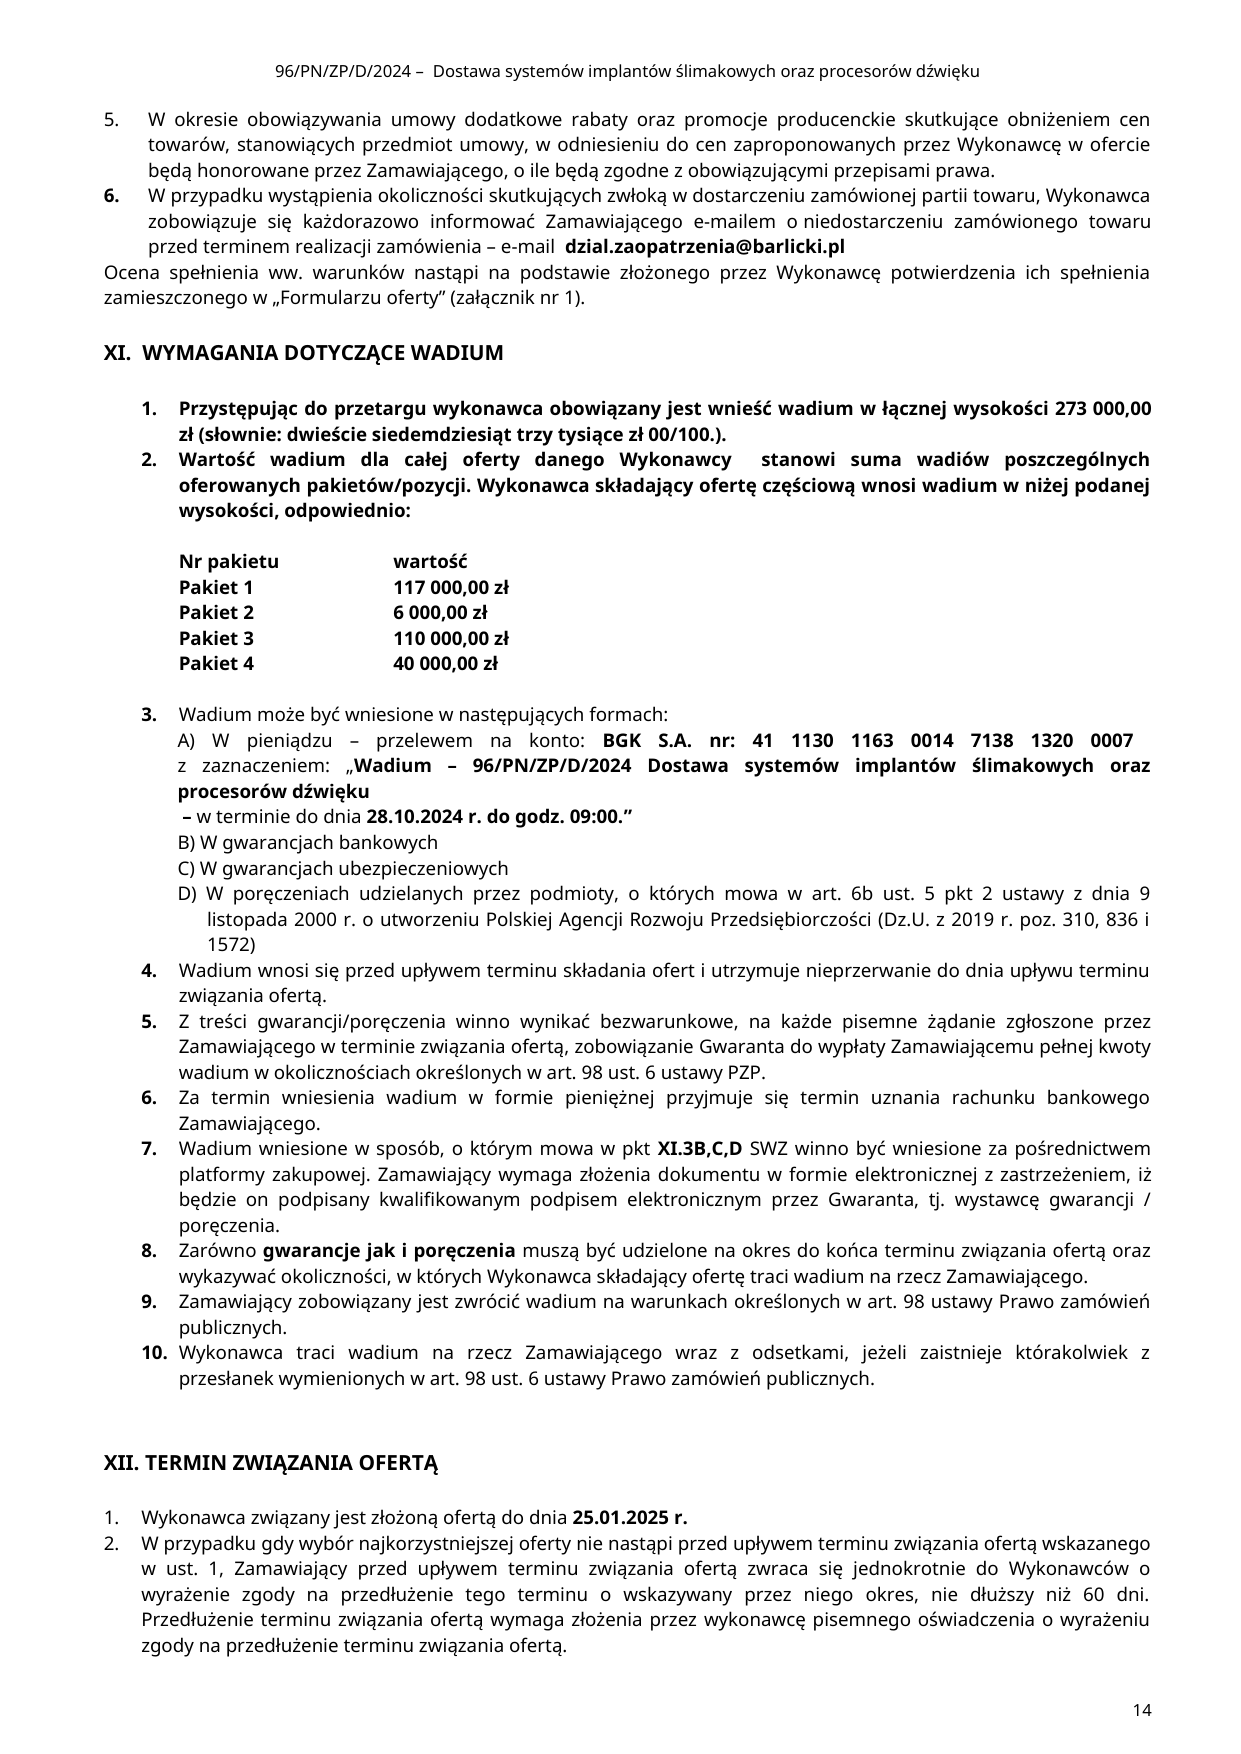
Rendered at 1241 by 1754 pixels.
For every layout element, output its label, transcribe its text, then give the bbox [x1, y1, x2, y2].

text XI. WYMAGANIA DOTYCZĄCE WADIUM [103, 338, 1152, 367]
text C) W gwarancjach ubezpieczeniowych [177, 855, 1152, 880]
text Nr pakietu wartość [178, 548, 1152, 574]
list Z treści gwarancji/poręczenia winno wynikać bezwarunkowe, na każde pisemne żądanie zgłoszone przez Zamawiającego w terminie związania ofertą, zobowiązanie Gwaranta do wypłaty Zamawiającemu pełnej kwoty wadium w okolicznościach określonych w art. 98 ust. 6 ustawy PZP. [141, 1008, 1152, 1084]
text B) W gwarancjach bankowych [177, 829, 1152, 855]
text A) W pieniądzu – przelewem na konto: BGK S.A. nr: 41 1130 1163 0014 7138 1320 0007 z zaznaczeniem: „Wadium – 96/PN/ZP/D/2024 Dostawa systemów implantów ślimakowych oraz procesorów dźwięku [177, 727, 1152, 804]
list W przypadku gdy wybór najkorzystniejszej oferty nie nastąpi przed upływem terminu związania ofertą wskazanego w ust. 1, Zamawiający przed upływem terminu związania ofertą zwraca się jednokrotnie do Wykonawców o wyrażenie zgody na przedłużenie tego terminu o wskazywany przez niego okres, nie dłuższy niż 60 dni. Przedłużenie terminu związania ofertą wymaga złożenia przez wykonawcę pisemnego oświadczenia o wyrażeniu zgody na przedłużenie terminu związania ofertą. [103, 1530, 1152, 1658]
list W okresie obowiązywania umowy dodatkowe rabaty oraz promocje producenckie skutkujące obniżeniem cen towarów, stanowiących przedmiot umowy, w odniesieniu do cen zaproponowanych przez Wykonawcę w ofercie będą honorowane przez Zamawiającego, o ile będą zgodne z obowiązującymi przepisami prawa. [103, 106, 1152, 182]
list Zarówno gwarancje jak i poręczenia muszą być udzielone na okres do końca terminu związania ofertą oraz wykazywać okoliczności, w których Wykonawca składający ofertę traci wadium na rzecz Zamawiającego. [141, 1238, 1152, 1289]
list Wartość wadium dla całej oferty danego Wykonawcy stanowi suma wadiów poszczególnych oferowanych pakietów/pozycji. Wykonawca składający ofertę częściową wnosi wadium w niżej podanej wysokości, odpowiednio: [141, 446, 1152, 523]
list Wadium wnosi się przed upływem terminu składania ofert i utrzymuje nieprzerwanie do dnia upływu terminu związania ofertą. [141, 957, 1152, 1008]
list Wadium wniesione w sposób, o którym mowa w pkt XI.3B,C,D SWZ winno być wniesione za pośrednictwem platformy zakupowej. Zamawiający wymaga złożenia dokumentu w formie elektronicznej z zastrzeżeniem, iż będzie on podpisany kwalifikowanym podpisem elektronicznym przez Gwaranta, tj. wystawcę gwarancji / poręczenia. [141, 1136, 1152, 1238]
text D) W poręczeniach udzielanych przez podmioty, o których mowa w art. 6b ust. 5 pkt 2 ustawy z dnia 9 listopada 2000 r. o utworzeniu Polskiej Agencji Rozwoju Przedsiębiorczości (Dz.U. z 2019 r. poz. 310, 836 i 1572) [177, 880, 1152, 957]
list W przypadku wystąpienia okoliczności skutkujących zwłoką w dostarczeniu zamówionej partii towaru, Wykonawca zobowiązuje się każdorazowo informować Zamawiającego e-mailem o niedostarczeniu zamówionego towaru przed terminem realizacji zamówienia – e-mail dzial.zaopatrzenia@barlicki.pl [103, 182, 1152, 259]
list Wykonawca związany jest złożoną ofertą do dnia 25.01.2025 r. [103, 1504, 1152, 1530]
list Zamawiający zobowiązany jest zwrócić wadium na warunkach określonych w art. 98 ustawy Prawo zamówień publicznych. [141, 1289, 1152, 1340]
text Pakiet 1 117 000,00 zł [178, 574, 1152, 599]
text Pakiet 3 110 000,00 zł [178, 625, 1152, 651]
text Ocena spełnienia ww. warunków nastąpi na podstawie złożonego przez Wykonawcę potwierdzenia ich spełnienia zamieszczonego w „Formularzu oferty” (załącznik nr 1). [103, 259, 1152, 310]
text – w terminie do dnia 28.10.2024 r. do godz. 09:00.” [177, 804, 1152, 829]
text Pakiet 4 40 000,00 zł [178, 651, 1152, 676]
list Wadium może być wniesione w następujących formach: [141, 702, 1152, 727]
list Przystępując do przetargu wykonawca obowiązany jest wnieść wadium w łącznej wysokości 273 000,00 zł (słownie: dwieście siedemdziesiąt trzy tysiące zł 00/100.). [141, 395, 1152, 446]
text Pakiet 2 6 000,00 zł [178, 599, 1152, 625]
text XII. TERMIN ZWIĄZANIA OFERTĄ [103, 1448, 1152, 1476]
list Wykonawca traci wadium na rzecz Zamawiającego wraz z odsetkami, jeżeli zaistnieje którakolwiek z przesłanek wymienionych w art. 98 ust. 6 ustawy Prawo zamówień publicznych. [141, 1340, 1152, 1391]
list Za termin wniesienia wadium w formie pieniężnej przyjmuje się termin uznania rachunku bankowego Zamawiającego. [141, 1084, 1152, 1136]
